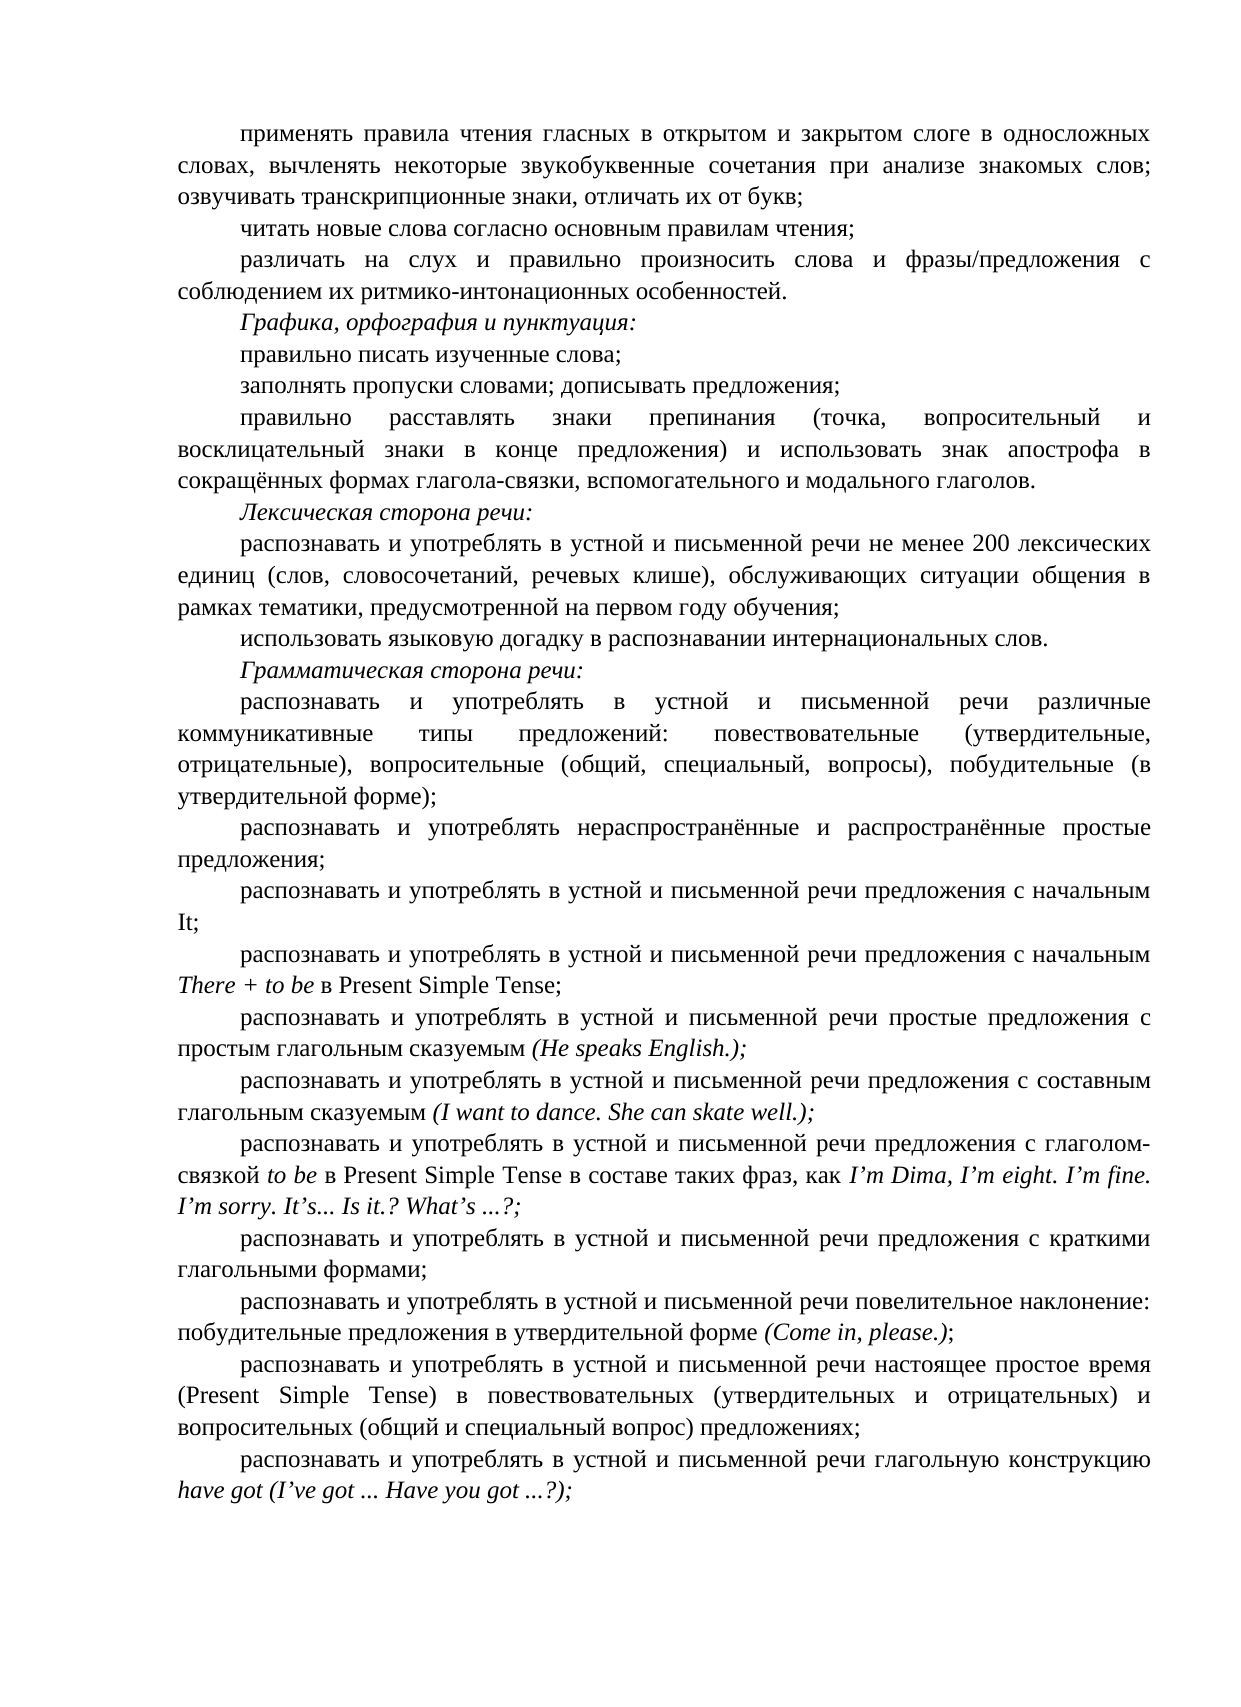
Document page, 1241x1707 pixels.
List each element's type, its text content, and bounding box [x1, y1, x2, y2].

text распознавать и употреблять нераспространённые и распространённые простые предложения; [177, 812, 1152, 873]
text распознавать и употреблять в устной и письменной речи предложения с начальным There + to be в Present Simple Tense; [177, 939, 1152, 999]
text распознавать и употреблять в устной и письменной речи простые предложения с простым глагольным сказуемым (He speaks English.); [177, 1002, 1152, 1062]
text распознавать и употреблять в устной и письменной речи не менее 200 лексических единиц (слов, словосочетаний, речевых клише), обслуживающих ситуации общения в рамках тематики, предусмотренной на первом году обучения; [177, 528, 1152, 620]
text распознавать и употреблять в устной и письменной речи различные коммуникативные типы предложений: повествовательные (утвердительные, отрицательные), вопросительные (общий, специальный, вопросы), побудительные (в утвердительной форме); [177, 686, 1152, 810]
text распознавать и употреблять в устной и письменной речи глагольную конструкцию have got (I’ve got ... Have you got ...?); [177, 1444, 1152, 1504]
text различать на слух и правильно произносить слова и фразы/предложения с соблюдением их ритмико-интонационных особенностей. [177, 244, 1152, 305]
text распознавать и употреблять в устной и письменной речи предложения с глаголом-связкой to be в Present Simple Tense в составе таких фраз, как I’m Dima, I’m eight. I’m fine. I’m sorry. It’s... Is it.? What’s ...?; [177, 1128, 1152, 1220]
text Лексическая сторона речи: [177, 497, 1152, 526]
text использовать языковую догадку в распознавании интернациональных слов. [177, 623, 1152, 652]
text правильно писать изученные слова; [177, 339, 1152, 368]
text Грамматическая сторона речи: [177, 655, 1152, 683]
text распознавать и употреблять в устной и письменной речи предложения с начальным It; [177, 876, 1152, 936]
text заполнять пропуски словами; дописывать предложения; [177, 371, 1152, 399]
text применять правила чтения гласных в открытом и закрытом слоге в односложных словах, вычленять некоторые звукобуквенные сочетания при анализе знакомых слов; озвучивать транскрипционные знаки, отличать их от букв; [177, 118, 1152, 210]
text распознавать и употреблять в устной и письменной речи настоящее простое время (Present Simple Tense) в повествовательных (утвердительных и отрицательных) и вопросительных (общий и специальный вопрос) предложениях; [177, 1349, 1152, 1441]
text распознавать и употреблять в устной и письменной речи предложения с составным глагольным сказуемым (I want to dance. She can skate well.); [177, 1065, 1152, 1125]
text правильно расставлять знаки препинания (точка, вопросительный и восклицательный знаки в конце предложения) и использовать знак апострофа в сокращённых формах глагола-связки, вспомогательного и модального глаголов. [177, 402, 1152, 494]
text Графика, орфография и пунктуация: [177, 307, 1152, 336]
text распознавать и употреблять в устной и письменной речи предложения с краткими глагольными формами; [177, 1223, 1152, 1283]
text читать новые слова согласно основным правилам чтения; [177, 213, 1152, 242]
text распознавать и употреблять в устной и письменной речи повелительное наклонение: побудительные предложения в утвердительной форме (Come in, please.); [177, 1286, 1152, 1346]
